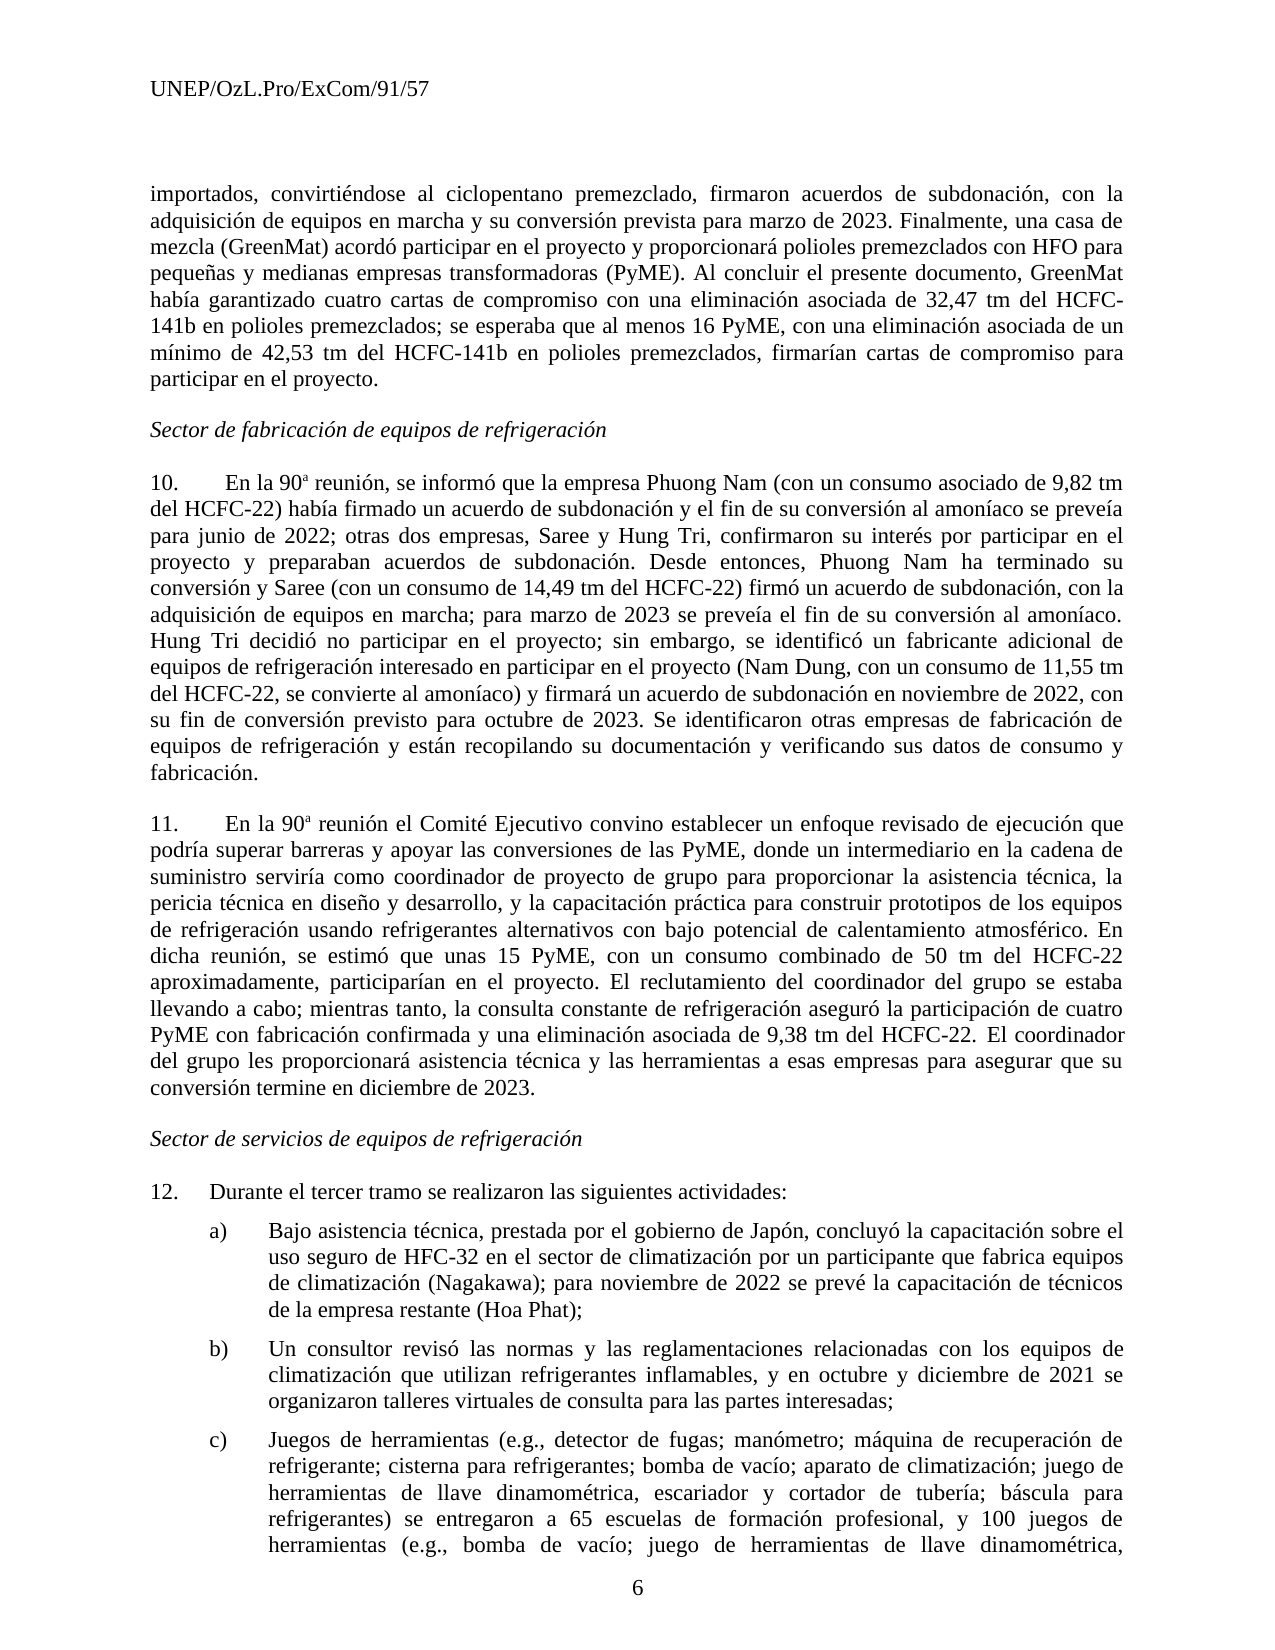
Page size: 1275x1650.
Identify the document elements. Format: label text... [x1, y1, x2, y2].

subtitle Durante el tercer tramo se realizaron las siguientes actividades: [150, 1178, 1125, 1204]
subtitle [150, 180, 1125, 391]
subtitle En la 90a reunión el Comité Ejecutivo convino establecer un enfoque revisado de ejecución que podría superar barreras y apoyar las conversiones de las PyME, donde un intermediario en la cadena de suministro serviría como coordinador de proyecto de grupo para proporcionar la asistencia técnica, la pericia técnica en diseño y desarrollo, y la capacitación práctica para construir prototipos de los equipos de refrigeración usando refrigerantes alternativos con bajo potencial de calentamiento atmosférico. En dicha reunión, se estimó que unas 15 PyME, con un consumo combinado de 50 tm del HCFC-22 aproximadamente, participarían en el proyecto. El reclutamiento del coordinador del grupo se estaba llevando a cabo; mientras tanto, la consulta constante de refrigeración aseguró la participación de cuatro PyME con fabricación confirmada y una eliminación asociada de 9,38 tm del HCFC-22. El coordinador del grupo les proporcionará asistencia técnica y las herramientas a esas empresas para asegurar que su conversión termine en diciembre de 2023. [150, 810, 1125, 1100]
text Sector de servicios de equipos de refrigeración [150, 1125, 1125, 1151]
subtitle Bajo asistencia técnica, prestada por el gobierno de Japón, concluyó la capacitación sobre el uso seguro de HFC-32 en el sector de climatización por un participante que fabrica equipos de climatización (Nagakawa); para noviembre de 2022 se prevé la capacitación de técnicos de la empresa restante (Hoa Phat); [209, 1217, 1125, 1322]
subtitle En la 90a reunión, se informó que la empresa Phuong Nam (con un consumo asociado de 9,82 tm del HCFC-22) había firmado un acuerdo de subdonación y el fin de su conversión al amoníaco se preveía para junio de 2022; otras dos empresas, Saree y Hung Tri, confirmaron su interés por participar en el proyecto y preparaban acuerdos de subdonación. Desde entonces, Phuong Nam ha terminado su conversión y Saree (con un consumo de 14,49 tm del HCFC-22) firmó un acuerdo de subdonación, con la adquisición de equipos en marcha; para marzo de 2023 se preveía el fin de su conversión al amoníaco. Hung Tri decidió no participar en el proyecto; sin embargo, se identificó un fabricante adicional de equipos de refrigeración interesado en participar en el proyecto (Nam Dung, con un consumo de 11,55 tm del HCFC-22, se convierte al amoníaco) y firmará un acuerdo de subdonación en noviembre de 2022, con su fin de conversión previsto para octubre de 2023. Se identificaron otras empresas de fabricación de equipos de refrigeración y están recopilando su documentación y verificando sus datos de consumo y fabricación. [150, 469, 1125, 785]
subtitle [209, 1426, 1125, 1558]
text Sector de fabricación de equipos de refrigeración [150, 416, 1125, 443]
subtitle Un consultor revisó las normas y las reglamentaciones relacionadas con los equipos de climatización que utilizan refrigerantes inflamables, y en octubre y diciembre de 2021 se organizaron talleres virtuales de consulta para las partes interesadas; [209, 1334, 1125, 1414]
